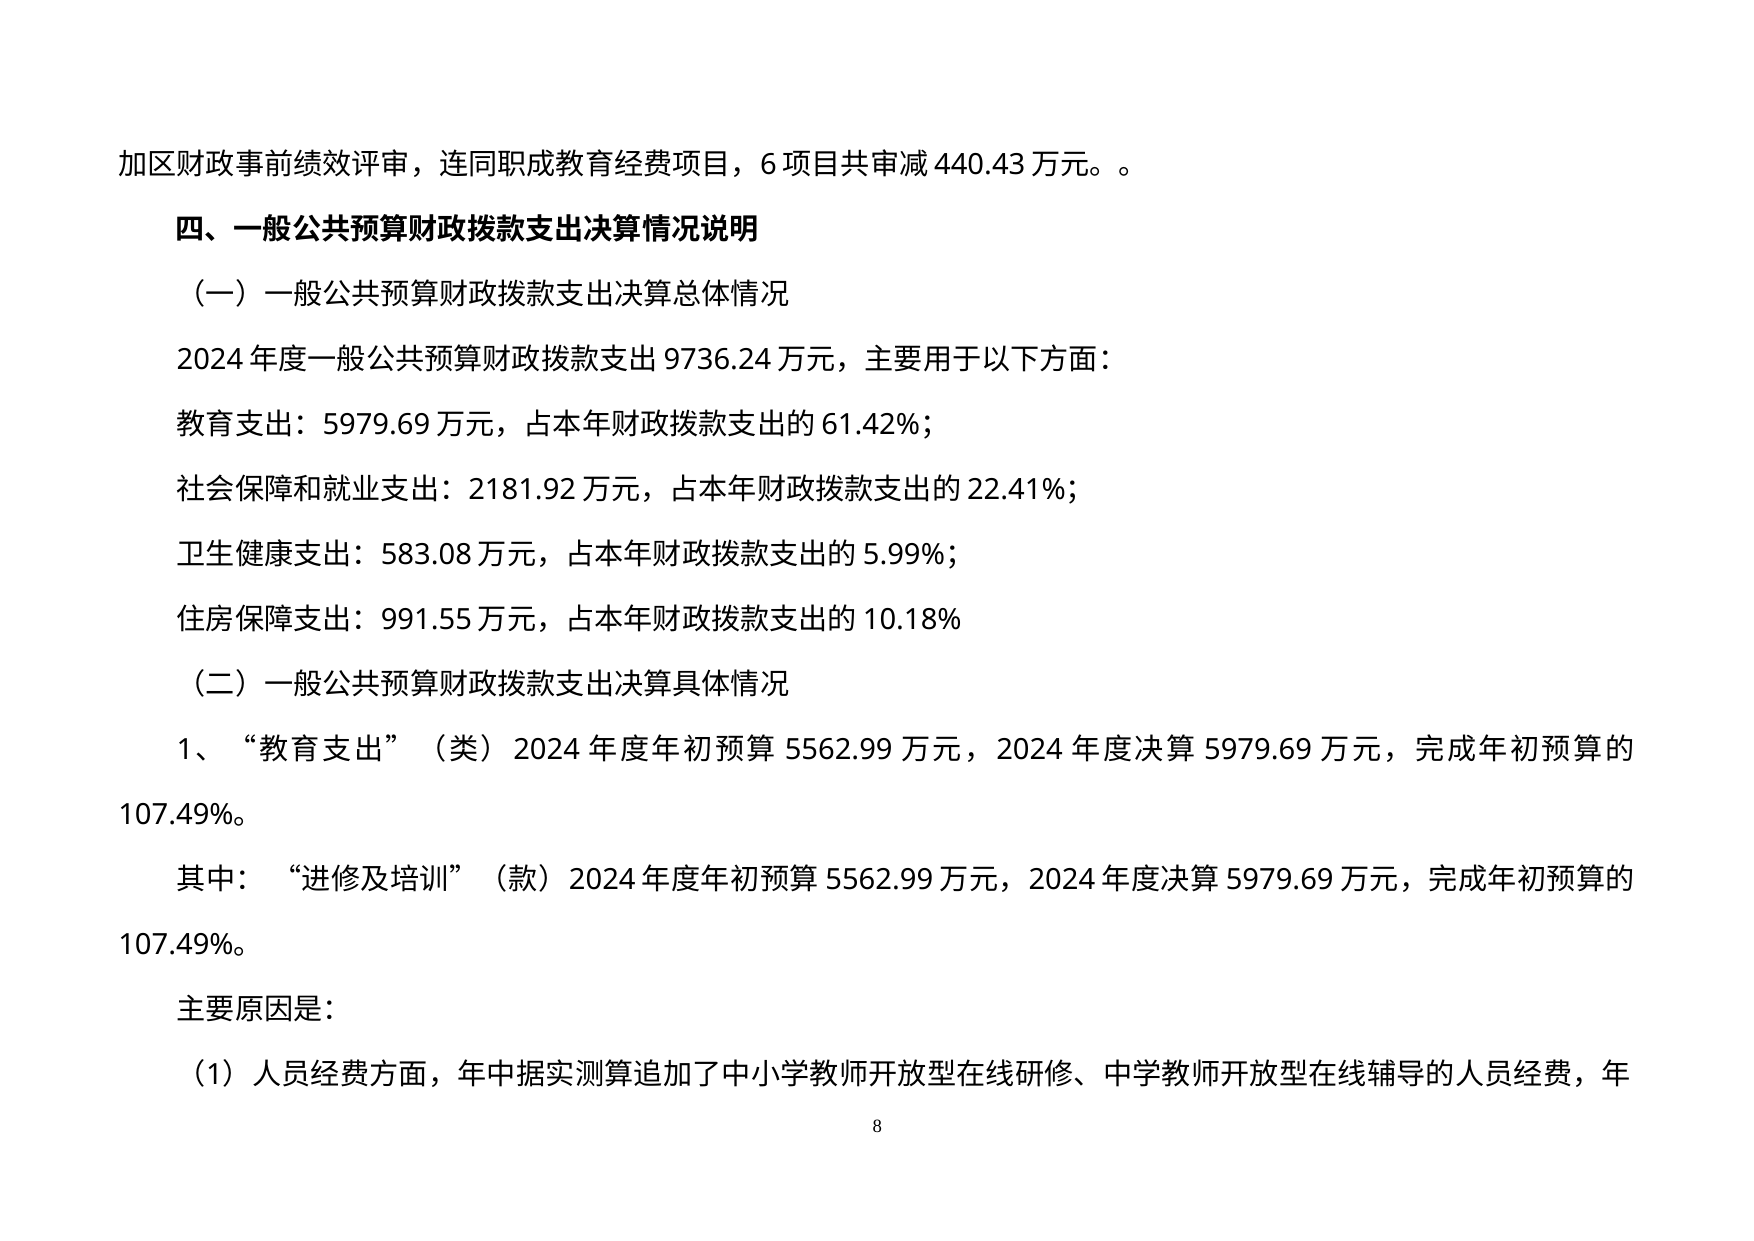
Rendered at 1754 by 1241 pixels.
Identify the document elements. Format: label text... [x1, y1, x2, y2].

text 2024年度一般公共预算财政拨款支出9736.24万元，主要用于以下方面： [118, 324, 1636, 389]
text （一）一般公共预算财政拨款支出决算总体情况 [118, 259, 1636, 324]
text 社会保障和就业支出：2181.92万元，占本年财政拨款支出的22.41%； [118, 454, 1636, 519]
text 主要原因是： [118, 974, 1636, 1039]
text 四、一般公共预算财政拨款支出决算情况说明 [118, 194, 1636, 259]
text 其中： “进修及培训”（款）2024年度年初预算5562.99万元，2024年度决算5979.69万元，完成年初预算的107.49%。 [118, 844, 1636, 974]
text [118, 129, 1636, 194]
text 住房保障支出：991.55万元，占本年财政拨款支出的10.18% [118, 584, 1636, 649]
text 1、“教育支出”（类）2024年度年初预算5562.99万元，2024年度决算5979.69万元，完成年初预算的107.49%。 [118, 714, 1636, 844]
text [118, 1039, 1636, 1104]
text 教育支出：5979.69万元，占本年财政拨款支出的61.42%； [118, 389, 1636, 454]
text （二）一般公共预算财政拨款支出决算具体情况 [118, 649, 1636, 714]
text 卫生健康支出：583.08万元，占本年财政拨款支出的5.99%； [118, 519, 1636, 584]
